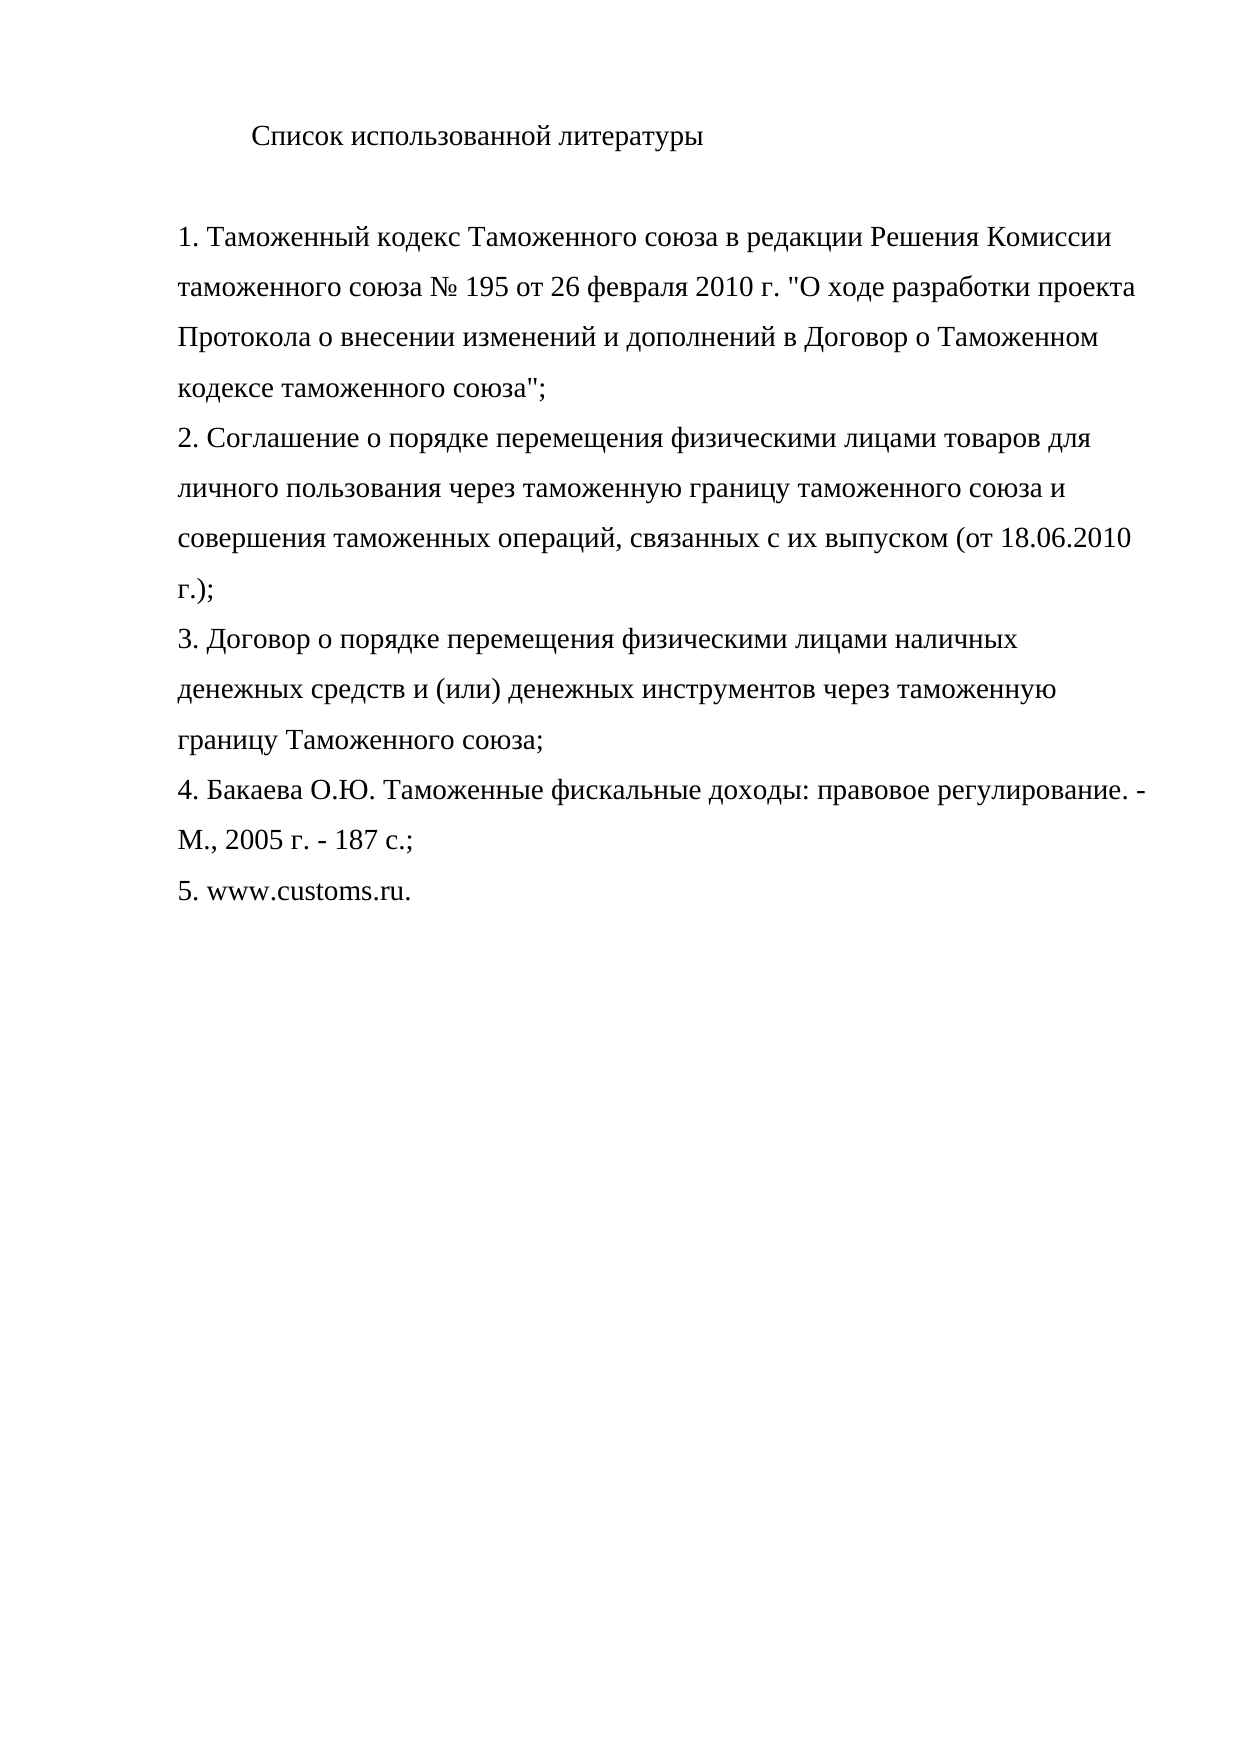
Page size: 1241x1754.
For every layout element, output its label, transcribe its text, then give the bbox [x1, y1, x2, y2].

text 4. Бакаева О.Ю. Таможенные фискальные доходы: правовое регулирование. - М., . - 187 с.; [177, 772, 1152, 856]
text 3. Договор о порядке перемещения физическими лицами наличных денежных средств и (или) денежных инструментов через таможенную границу Таможенного союза; [177, 621, 1152, 755]
text 1. Таможенный кодекс Таможенного союза в редакции Решения Комиссии таможенного союза № 195 от 26 февраля 2010 г. "О ходе разработки проекта Протокола о внесении изменений и дополнений в Договор о Таможенном кодексе таможенного союза"; [177, 219, 1152, 403]
text 5. www.customs.ru. [177, 873, 1152, 906]
text Список использованной литературы [177, 118, 1152, 152]
text 2. Соглашение о порядке перемещения физическими лицами товаров для личного пользования через таможенную границу таможенного союза и совершения таможенных операций, связанных с их выпуском (от 18.06.2010 г.); [177, 420, 1152, 604]
